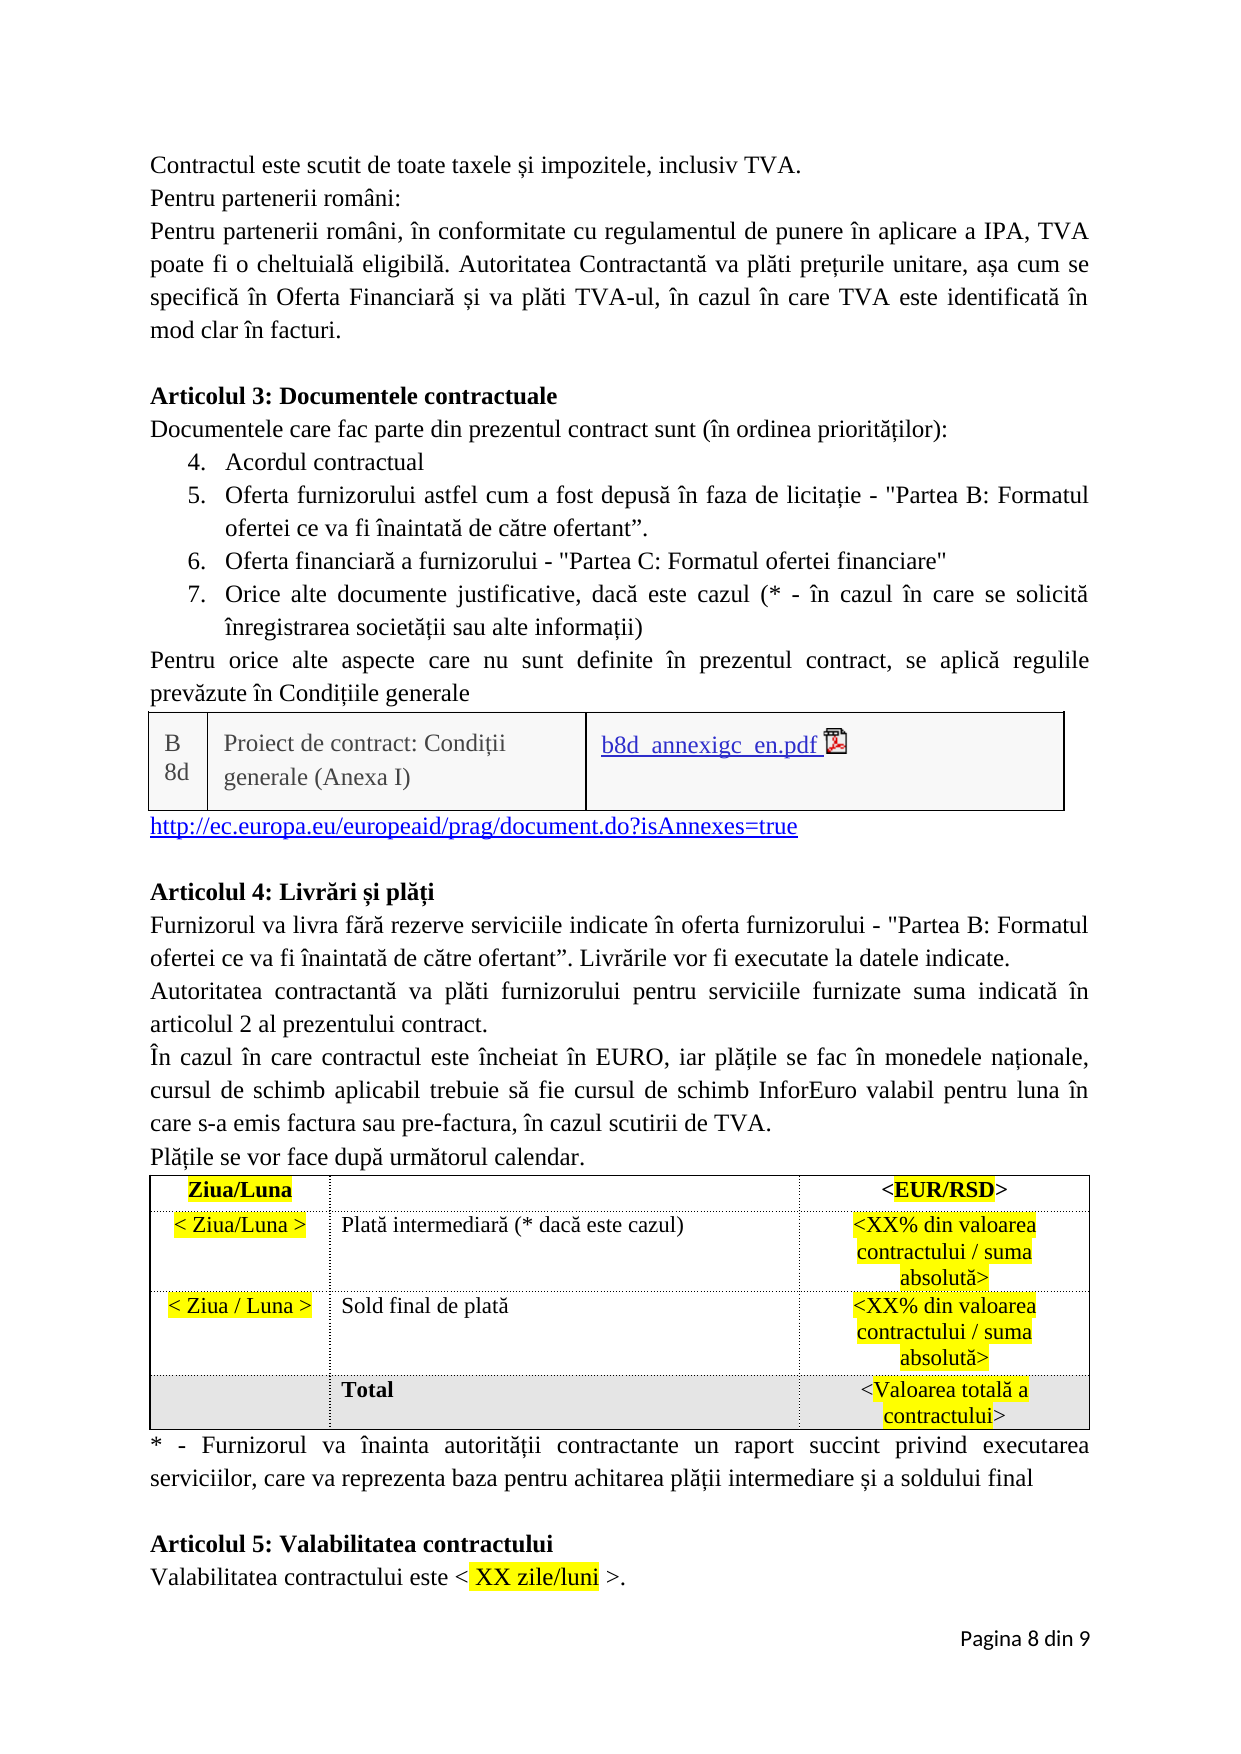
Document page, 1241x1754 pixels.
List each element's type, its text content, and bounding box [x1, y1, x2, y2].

text În cazul în care contractul este încheiat în EURO, iar plățile se fac în monedele naționale, cursul de schimb aplicabil trebuie să fie cursul de schimb InforEuro valabil pentru luna în care s-a emis factura sau pre-factura, în cazul scutirii de TVA. [150, 1042, 1090, 1137]
text Autoritatea contractantă va plăti furnizorului pentru serviciile furnizate suma indicată în articolul 2 al prezentului contract. [150, 976, 1090, 1038]
table_cell [151, 1375, 330, 1429]
text Pentru orice alte aspecte care nu sunt definite în prezentul contract, se aplică regulile prevăzute în Condițiile generale [150, 645, 1090, 707]
list Oferta furnizorului astfel cum a fost depusă în faza de licitație - "Partea B: Formatul ofertei ce va fi înaintată de către ofertant”. [187, 480, 1090, 542]
table_cell <XX% din valoarea contractului / suma absolută> [800, 1211, 900, 1291]
table_header <EUR/RSD> [800, 1176, 1089, 1211]
text http://ec.europa.eu/europeaid/prag/document.do?isAnnexes=true [150, 811, 1090, 840]
table_header [330, 1176, 799, 1211]
text Plățile se vor face după următorul calendar. [150, 1142, 1090, 1170]
text Articolul 5: Valabilitatea contractului [150, 1529, 1090, 1557]
table_cell <Valoarea totală a contractului> [993, 1375, 1089, 1429]
text Valabilitatea contractului este < XX zile/luni >. [599, 1562, 1090, 1591]
picture [823, 728, 849, 754]
table_header B8d [149, 713, 207, 810]
table_cell <Valoarea totală a contractului> [800, 1375, 883, 1429]
list Acordul contractual [187, 447, 1090, 476]
table_header Ziua/Luna [151, 1176, 330, 1211]
text Pentru partenerii români: [150, 183, 1090, 212]
table_header b8d_annexigc_en.pdf [587, 713, 1063, 810]
table_cell Total [330, 1375, 799, 1429]
table_cell Plată intermediară (* dacă este cazul) [330, 1211, 799, 1291]
text Articolul 3: Documentele contractuale [150, 381, 1090, 410]
text Valabilitatea contractului este < XX zile/luni >. [150, 1562, 469, 1591]
list Oferta financiară a furnizorului - "Partea C: Formatul ofertei financiare" [187, 546, 1090, 575]
table_cell <XX% din valoarea contractului / suma absolută> [989, 1211, 1089, 1291]
text Articolul 4: Livrări și plăți [150, 877, 1090, 906]
table_cell <XX% din valoarea contractului / suma absolută> [800, 1291, 1089, 1375]
text Furnizorul va livra fără rezerve serviciile indicate în oferta furnizorului - "Partea B: Formatul ofertei ce va fi înaintată de către ofertant”. Livrările vor fi executate la datele indicate. [150, 910, 1090, 972]
text Documentele care fac parte din prezentul contract sunt (în ordinea priorităților): [150, 414, 1090, 443]
table_header Proiect de contract: Condiții generale (Anexa I) [208, 713, 585, 810]
text Contractul este scutit de toate taxele și impozitele, inclusiv TVA. [150, 150, 1090, 179]
list Orice alte documente justificative, dacă este cazul (* - în cazul în care se solicită înregistrarea societății sau alte informații) [187, 579, 1090, 641]
table_cell Sold final de plată [330, 1291, 799, 1375]
text Pentru partenerii români, în conformitate cu regulamentul de punere în aplicare a IPA, TVA poate fi o cheltuială eligibilă. Autoritatea Contractantă va plăti prețurile unitare, așa cum se specifică în Oferta Financiară și va plăti TVA-ul, în cazul în care TVA este identificată în mod clar în facturi. [150, 216, 1090, 344]
table_cell < Ziua / Luna > [151, 1291, 330, 1375]
text * - Furnizorul va înainta autorității contractante un raport succint privind executarea serviciilor, care va reprezenta baza pentru achitarea plății intermediare și a soldului final [150, 1430, 1090, 1491]
table_cell < Ziua/Luna > [151, 1211, 330, 1291]
